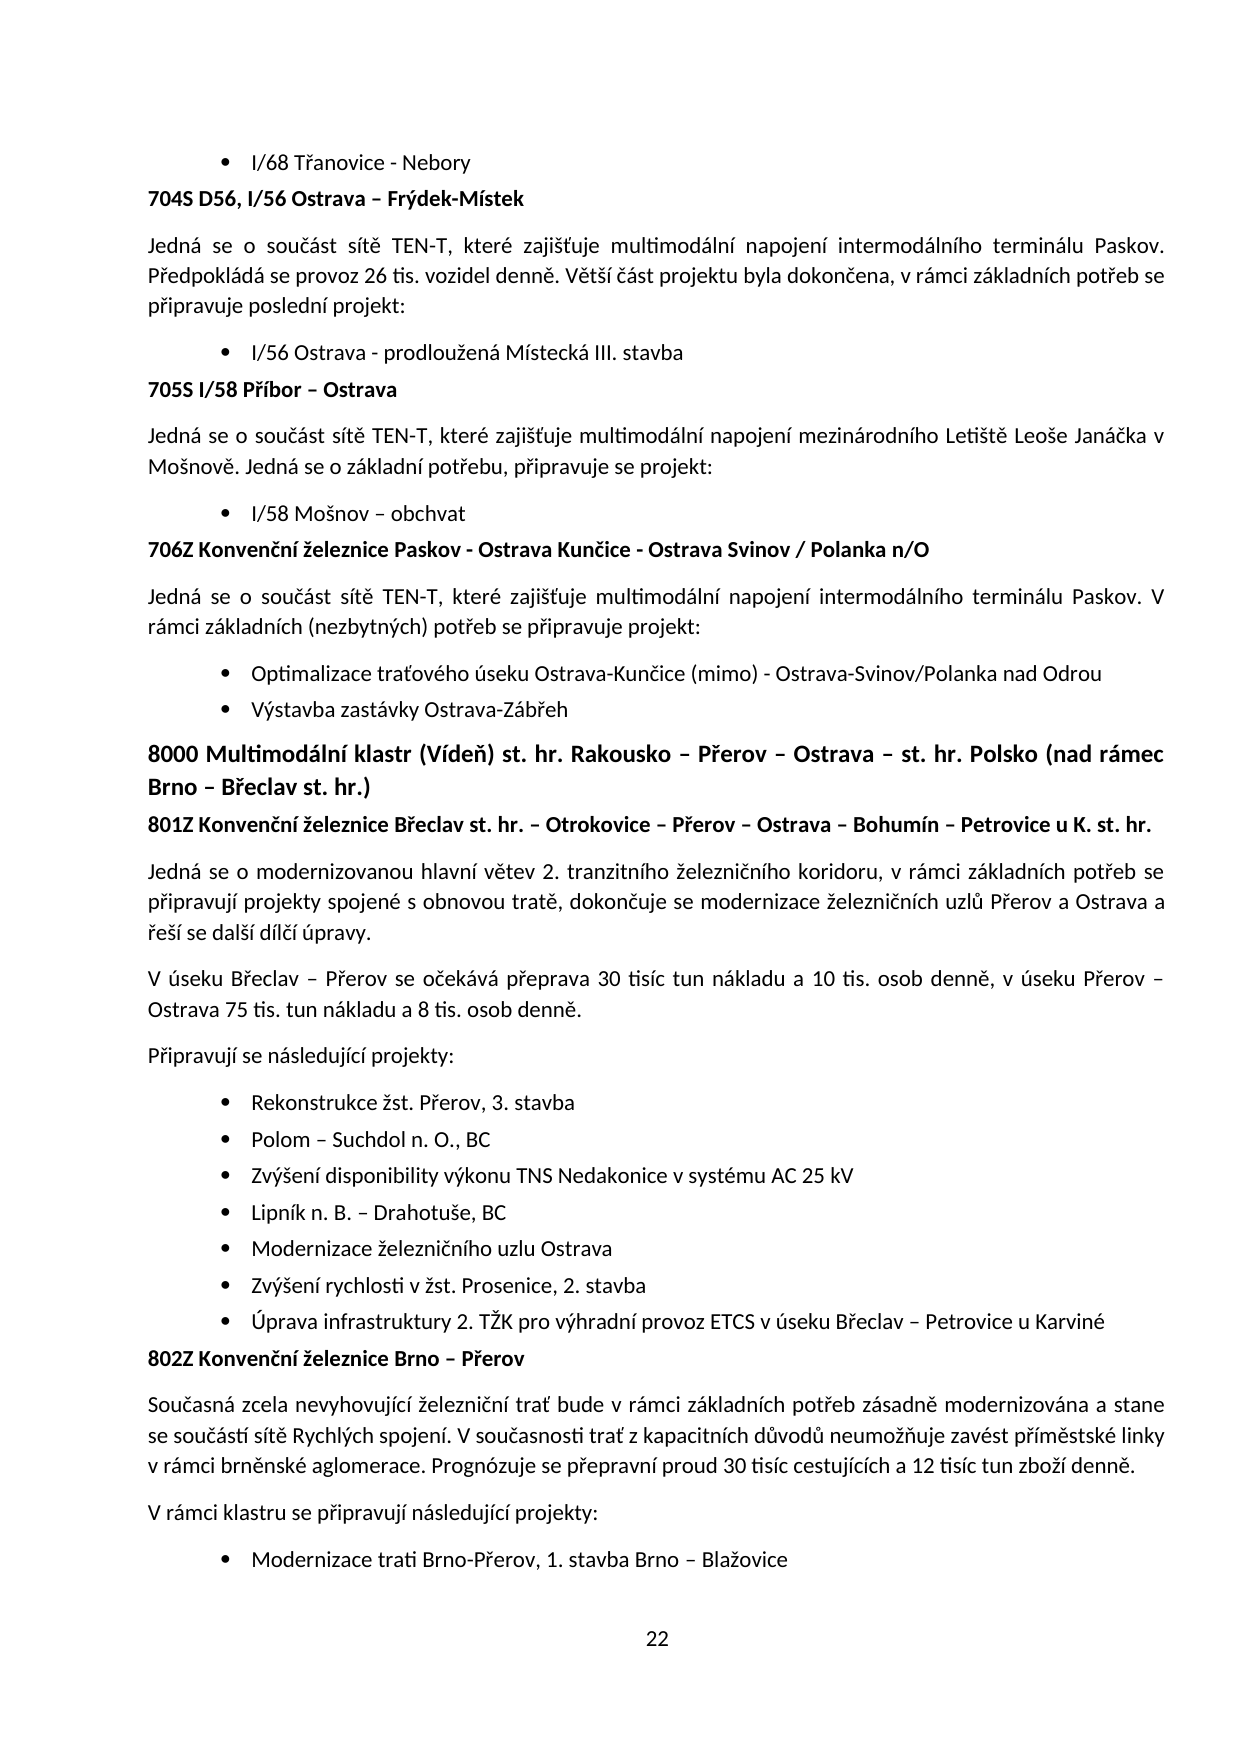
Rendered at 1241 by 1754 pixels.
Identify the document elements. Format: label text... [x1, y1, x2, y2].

list Úprava infrastruktury 2. TŽK pro výhradní provoz ETCS v úseku Břeclav – Petrovice u Karviné [221, 1307, 1167, 1335]
text Jedná se o součást sítě TEN-T, které zajišťuje multimodální napojení intermodálního terminálu Paskov. V rámci základních (nezbytných) potřeb se připravuje projekt: [148, 582, 1167, 640]
list I/56 Ostrava - prodloužená Místecká III. stavba [221, 338, 1167, 366]
text 8000 Multimodální klastr (Vídeň) st. hr. Rakousko – Přerov – Ostrava – st. hr. Polsko (nad rámec Brno – Břeclav st. hr.) [148, 738, 1167, 802]
text Připravují se následující projekty: [148, 1042, 1167, 1069]
list Modernizace trati Brno-Přerov, 1. stavba Brno – Blažovice [221, 1545, 1167, 1573]
list I/58 Mošnov – obchvat [221, 499, 1167, 527]
list Optimalizace traťového úseku Ostrava-Kunčice (mimo) - Ostrava-Svinov/Polanka nad Odrou [221, 659, 1167, 687]
list Modernizace železničního uzlu Ostrava [221, 1234, 1167, 1262]
list Rekonstrukce žst. Přerov, 3. stavba [221, 1088, 1167, 1116]
text 706Z Konvenční železnice Paskov - Ostrava Kunčice - Ostrava Svinov / Polanka n/O [148, 535, 1167, 563]
text Současná zcela nevyhovující železniční trať bude v rámci základních potřeb zásadně modernizována a stane se součástí sítě Rychlých spojení. V současnosti trať z kapacitních důvodů neumožňuje zavést příměstské linky v rámci brněnské aglomerace. Prognózuje se přepravní proud 30 tisíc cestujících a 12 tisíc tun zboží denně. [148, 1391, 1167, 1479]
list Lipník n. B. – Drahotuše, BC [221, 1198, 1167, 1226]
list Zvýšení disponibility výkonu TNS Nedakonice v systému AC 25 kV [221, 1161, 1167, 1189]
list Polom – Suchdol n. O., BC [221, 1125, 1167, 1153]
text Jedná se o modernizovanou hlavní větev 2. tranzitního železničního koridoru, v rámci základních potřeb se připravují projekty spojené s obnovou tratě, dokončuje se modernizace železničních uzlů Přerov a Ostrava a řeší se další dílčí úpravy. [148, 857, 1167, 946]
text 705S I/58 Příbor – Ostrava [148, 375, 1167, 403]
text Jedná se o součást sítě TEN-T, které zajišťuje multimodální napojení intermodálního terminálu Paskov. Předpokládá se provoz 26 tis. vozidel denně. Větší část projektu byla dokončena, v rámci základních potřeb se připravuje poslední projekt: [148, 231, 1167, 319]
text 704S D56, I/56 Ostrava – Frýdek-Místek [148, 184, 1167, 212]
list Zvýšení rychlosti v žst. Prosenice, 2. stavba [221, 1271, 1167, 1299]
text 801Z Konvenční železnice Břeclav st. hr. – Otrokovice – Přerov – Ostrava – Bohumín – Petrovice u K. st. hr. [148, 810, 1167, 838]
text V rámci klastru se připravují následující projekty: [148, 1498, 1167, 1526]
text V úseku Břeclav – Přerov se očekává přeprava 30 tisíc tun nákladu a 10 tis. osob denně, v úseku Přerov – Ostrava 75 tis. tun nákladu a 8 tis. osob denně. [148, 964, 1167, 1023]
list I/68 Třanovice - Nebory [221, 148, 1167, 176]
list Výstavba zastávky Ostrava-Zábřeh [221, 696, 1167, 723]
text 802Z Konvenční železnice Brno – Přerov [148, 1344, 1167, 1372]
text Jedná se o součást sítě TEN-T, které zajišťuje multimodální napojení mezinárodního Letiště Leoše Janáčka v Mošnově. Jedná se o základní potřebu, připravuje se projekt: [148, 422, 1167, 480]
